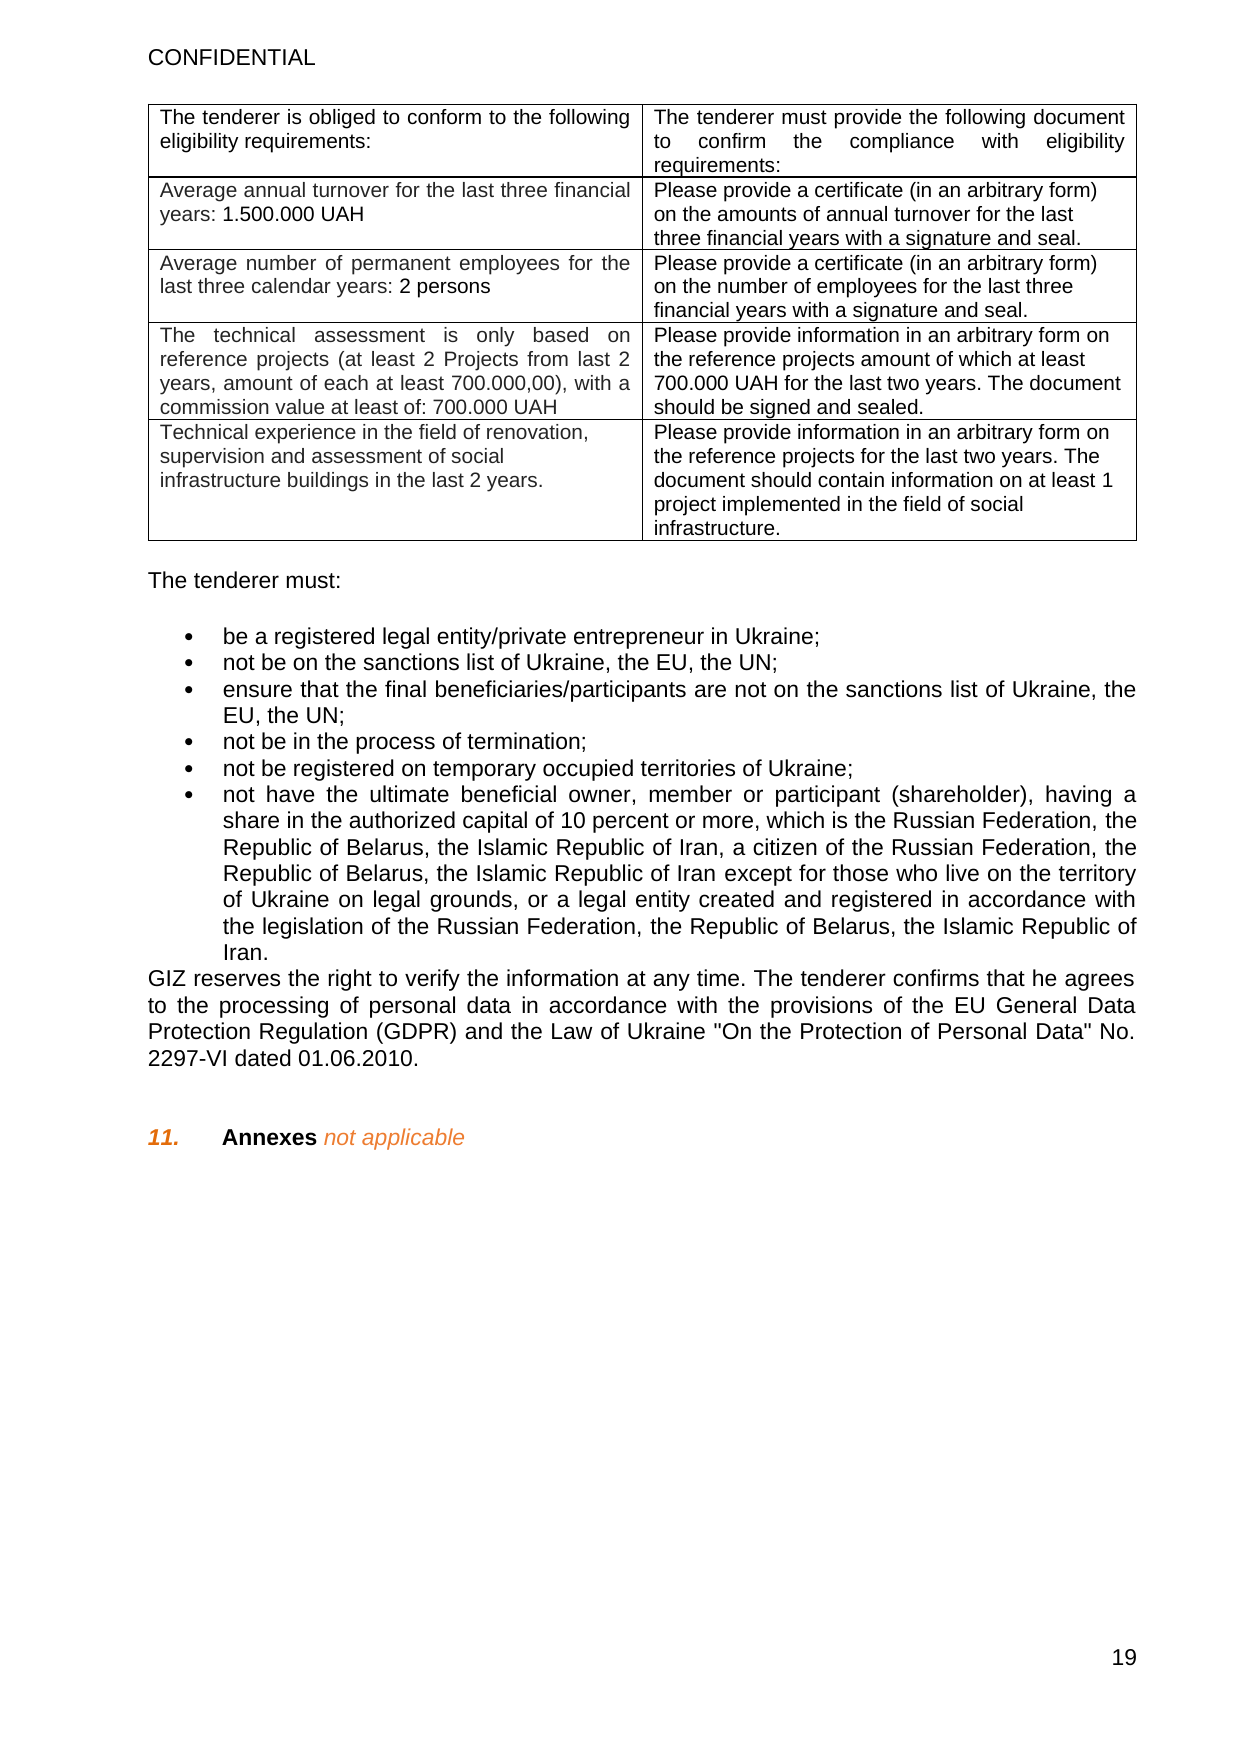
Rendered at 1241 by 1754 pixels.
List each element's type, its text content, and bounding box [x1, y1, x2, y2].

table_cell Please provide a certificate (in an arbitrary form) on the amounts of annual turnover for the last three financial years with a signature and seal. [643, 178, 1136, 249]
table_header The tenderer is obliged to conform to the following eligibility requirements: [149, 105, 642, 176]
list ensure that the final beneficiaries/participants are not on the sanctions list of Ukraine, the EU, the UN; [185, 676, 1137, 728]
list The tenderer must: [148, 567, 1137, 594]
list not have the ultimate beneficial owner, member or participant (shareholder), having a share in the authorized capital of 10 percent or more, which is the Russian Federation, the Republic of Belarus, the Islamic Republic of Iran, a citizen of the Russian Federation, the Republic of Belarus, the Islamic Republic of Iran except for those who live on the territory of Ukraine on legal grounds, or a legal entity created and registered in accordance with the legislation of the Russian Federation, the Republic of Belarus, the Islamic Republic of Iran. [185, 781, 1137, 965]
list not be on the sanctions list of Ukraine, the EU, the UN; [185, 649, 1137, 676]
table_cell Technical experience in the field of renovation, supervision and assessment of social infrastructure buildings in the last 2 years. [149, 420, 642, 540]
table_cell Please provide a certificate (in an arbitrary form) on the number of employees for the last three financial years with a signature and seal. [643, 250, 1136, 322]
list not be in the process of termination; [185, 728, 1137, 754]
table_cell Please provide information in an arbitrary form on the reference projects amount of which at least 700.000 UAH for the last two years. The document should be signed and sealed. [643, 323, 1136, 419]
table_cell Average annual turnover for the last three financial years: 1.500.000 UAH [149, 178, 642, 249]
table_header The tenderer must provide the following document to confirm the compliance with eligibility requirements: [643, 105, 1136, 176]
table_cell Please provide information in an arbitrary form on the reference projects for the last two years. The document should contain information on at least 1 project implemented in the field of social infrastructure. [643, 420, 1136, 540]
list GIZ reserves the right to verify the information at any time. The tenderer confirms that he agrees to the processing of personal data in accordance with the provisions of the EU General Data Protection Regulation (GDPR) and the Law of Ukraine "On the Protection of Personal Data" No. 2297-VI dated 01.06.2010. [148, 965, 1137, 1071]
list be a registered legal entity/private entrepreneur in Ukraine; [185, 623, 1137, 649]
table_cell Average number of permanent employees for the last three calendar years: 2 persons [149, 250, 642, 322]
list Annexes not applicable [148, 1123, 1137, 1150]
table_cell The technical assessment is only based on reference projects (at least 2 Projects from last 2 years, amount of each at least 700.000,00), with a commission value at least of: 700.000 UAH [149, 323, 642, 419]
list not be registered on temporary occupied territories of Ukraine; [185, 754, 1137, 781]
